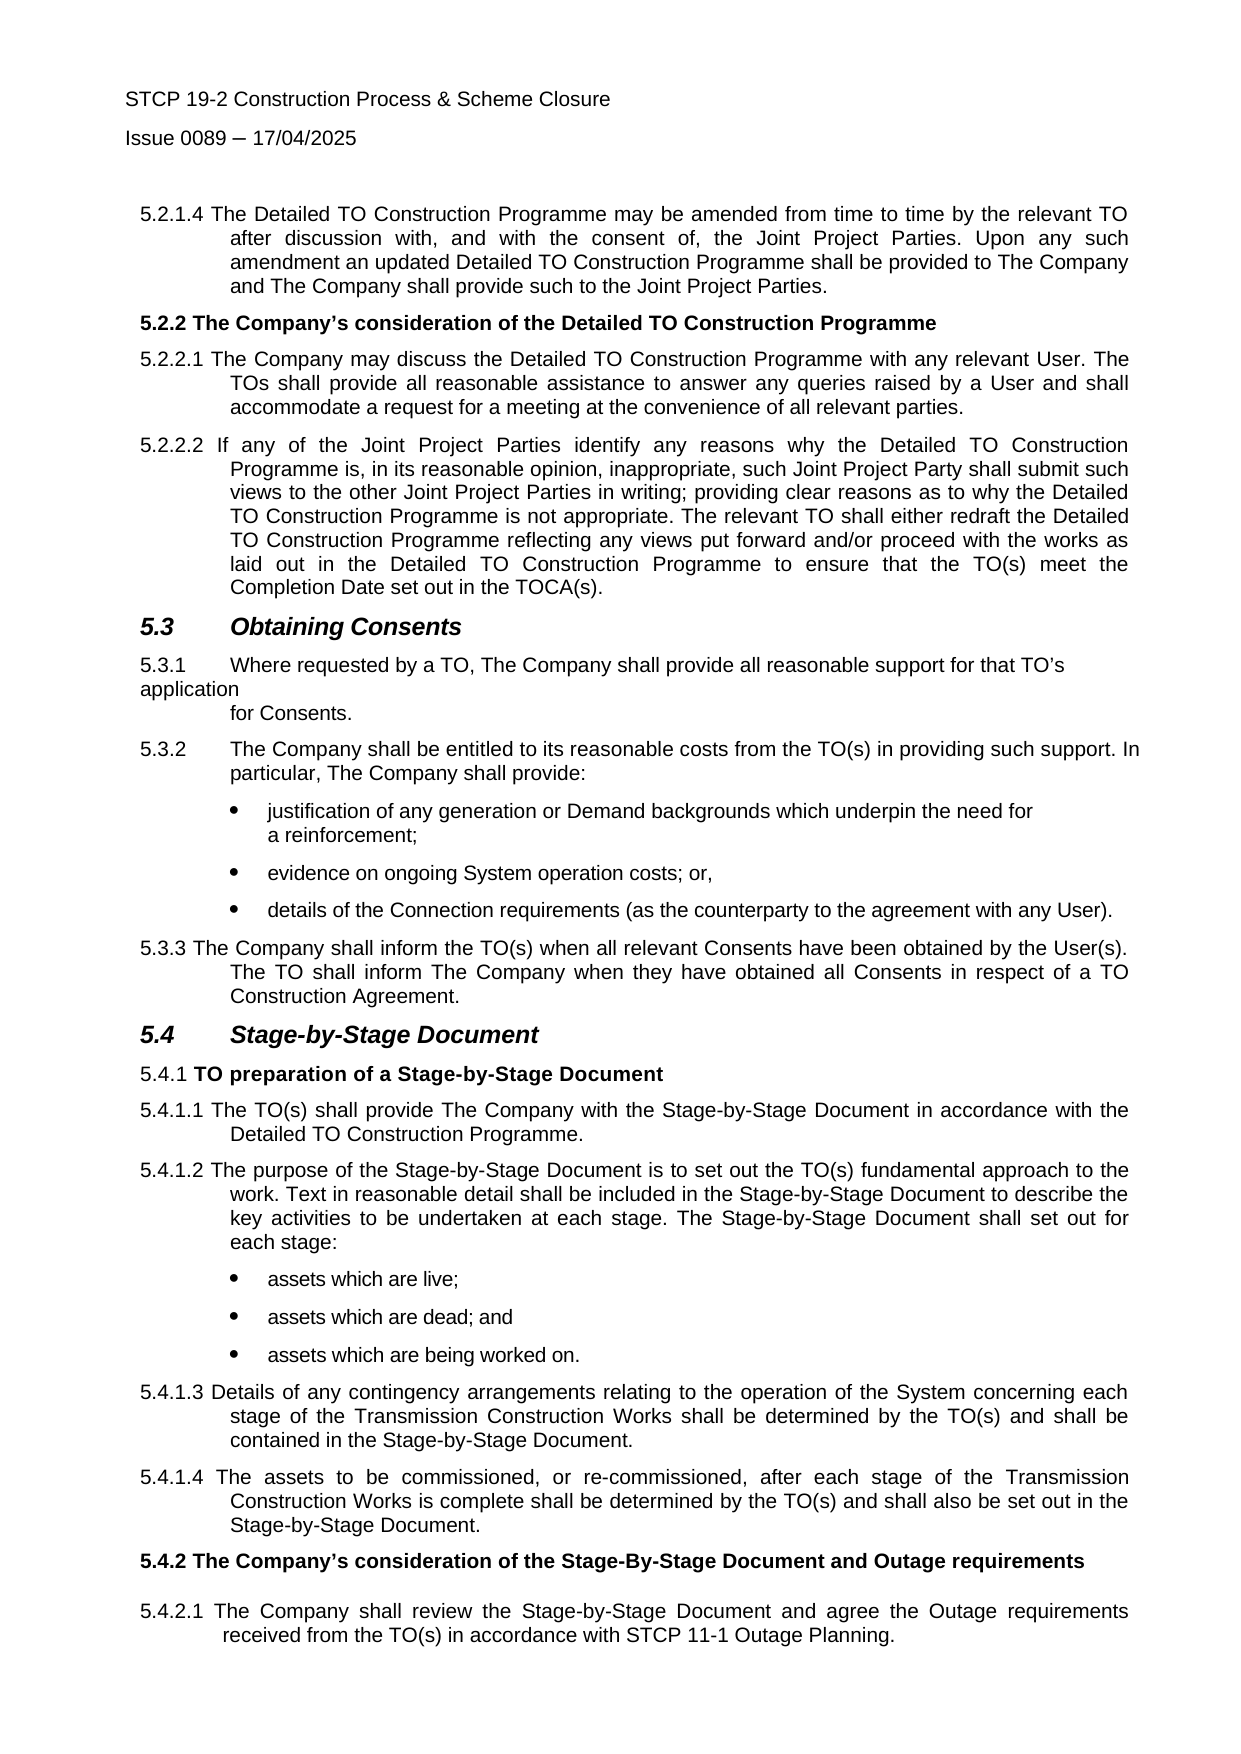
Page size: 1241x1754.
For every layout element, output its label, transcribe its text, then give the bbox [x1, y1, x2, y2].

list assets which are live; [230, 1266, 1145, 1292]
text 5.4.1 TO preparation of a Stage-by-Stage Document [140, 1062, 1145, 1086]
text 5.4.1.2 The purpose of the Stage-by-Stage Document is to set out the TO(s) fundamental approach to the work. Text in reasonable detail shall be included in the Stage-by-Stage Document to describe the key activities to be undertaken at each stage. The Stage-by-Stage Document shall set out for each stage: [140, 1158, 1130, 1254]
text 5.3.1 Where requested by a TO, The Company shall provide all reasonable support for that TO’s application [140, 653, 1145, 701]
text 5.4.1.1 The TO(s) shall provide The Company with the Stage-by-Stage Document in accordance with the Detailed TO Construction Programme. [140, 1098, 1130, 1146]
text particular, The Company shall provide: [230, 762, 1145, 786]
text 5.3 Obtaining Consents [140, 612, 1145, 641]
text 5.4.1.4 The assets to be commissioned, or re-commissioned, after each stage of the Transmission Construction Works is complete shall be determined by the TO(s) and shall also be set out in the Stage-by-Stage Document. [140, 1466, 1130, 1537]
list assets which are being worked on. [230, 1341, 1145, 1367]
list details of the Connection requirements (as the counterparty to the agreement with any User). [230, 897, 1145, 923]
list justification of any generation or Demand backgrounds which underpin the need for a reinforcement; [230, 800, 1048, 848]
text 5.3.2 The Company shall be entitled to its reasonable costs from the TO(s) in providing such support. In [140, 738, 1145, 762]
text 5.4.2 The Company’s consideration of the Stage-By-Stage Document and Outage requirements [140, 1549, 1145, 1573]
text 5.2.2 The Company’s consideration of the Detailed TO Construction Programme [140, 311, 1145, 335]
list assets which are dead; and [230, 1303, 1145, 1330]
text 5.2.1.4 The Detailed TO Construction Programme may be amended from time to time by the relevant TO after discussion with, and with the consent of, the Joint Project Parties. Upon any such amendment an updated Detailed TO Construction Programme shall be provided to The Company and The Company shall provide such to the Joint Project Parties. [140, 203, 1130, 298]
text 5.2.2.2 If any of the Joint Project Parties identify any reasons why the Detailed TO Construction Programme is, in its reasonable opinion, inappropriate, such Joint Project Party shall submit such views to the other Joint Project Parties in writing; providing clear reasons as to why the Detailed TO Construction Programme is not appropriate. The relevant TO shall either redraft the Detailed TO Construction Programme reflecting any views put forward and/or proceed with the works as laid out in the Detailed TO Construction Programme to ensure that the TO(s) meet the Completion Date set out in the TOCA(s). [140, 433, 1130, 599]
text 5.4 Stage-by-Stage Document [140, 1020, 1145, 1050]
text for Consents. [230, 701, 1145, 725]
text 5.4.1.3 Details of any contingency arrangements relating to the operation of the System concerning each stage of the Transmission Construction Works shall be determined by the TO(s) and shall be contained in the Stage-by-Stage Document. [140, 1380, 1130, 1452]
text 5.2.2.1 The Company may discuss the Detailed TO Construction Programme with any relevant User. The TOs shall provide all reasonable assistance to answer any queries raised by a User and shall accommodate a request for a meeting at the convenience of all relevant parties. [140, 348, 1130, 419]
list evidence on ongoing System operation costs; or, [230, 859, 1145, 885]
text 5.3.3 The Company shall inform the TO(s) when all relevant Consents have been obtained by the User(s). The TO shall inform The Company when they have obtained all Consents in respect of a TO Construction Agreement. [140, 936, 1130, 1008]
text 5.4.2.1 The Company shall review the Stage-by-Stage Document and agree the Outage requirements received from the TO(s) in accordance with STCP 11-1 Outage Planning. [140, 1600, 1130, 1648]
